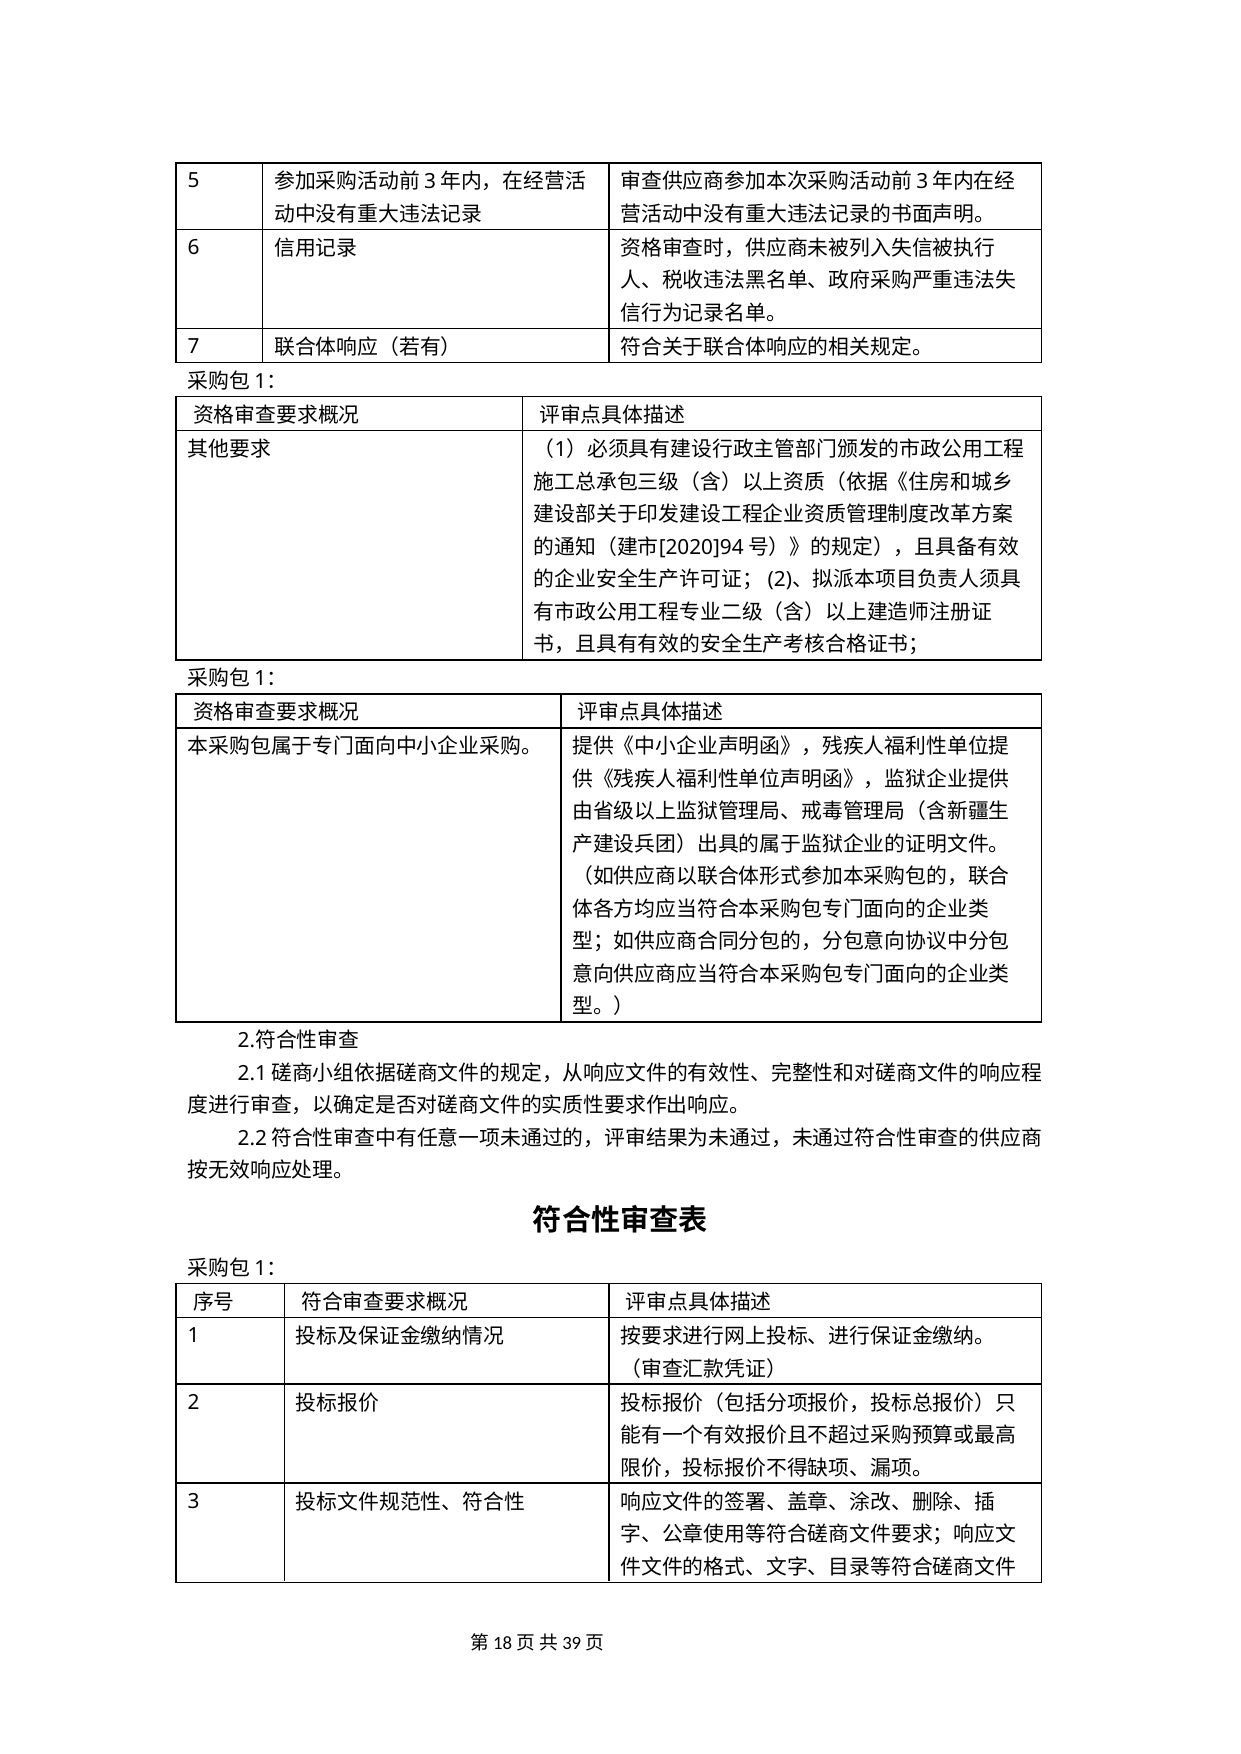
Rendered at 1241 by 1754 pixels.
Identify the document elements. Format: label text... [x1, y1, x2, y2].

text 2.1磋商小组依据磋商文件的规定，从响应文件的有效性、完整性和对磋商文件的响应程度进行审查，以确定是否对磋商文件的实质性要求作出响应。 [187, 1055, 1053, 1120]
table_cell 2 [177, 1385, 284, 1482]
table_header 序号 [177, 1284, 284, 1317]
table_header 符合审查要求概况 [285, 1284, 608, 1317]
table_cell 1 [177, 1318, 284, 1383]
table_cell 参加采购活动前3年内，在经营活动中没有重大违法记录 [263, 164, 608, 228]
table_cell 5 [177, 164, 262, 228]
table_header 资格审查要求概况 [177, 397, 522, 430]
table_cell 资格审查时，供应商未被列入失信被执行人、税收违法黑名单、政府采购严重违法失信行为记录名单。 [610, 230, 1041, 328]
table_header 资格审查要求概况 [177, 695, 560, 727]
table_cell 7 [177, 329, 262, 362]
table_cell 按要求进行网上投标、进行保证金缴纳。（审查汇款凭证） [610, 1318, 1041, 1383]
table_cell 投标及保证金缴纳情况 [285, 1318, 608, 1383]
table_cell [610, 1484, 1041, 1581]
table_cell 联合体响应（若有） [263, 329, 608, 362]
table_cell （1）必须具有建设行政主管部门颁发的市政公用工程施工总承包三级（含）以上资质（依据《住房和城乡建设部关于印发建设工程企业资质管理制度改革方案的通知（建市[2020]94号）》的规定），且具备有效的企业安全生产许可证； (2)、拟派本项目负责人须具有市政公用工程专业二级（含）以上建造师注册证书，且具有有效的安全生产考核合格证书； [523, 431, 1041, 659]
table_cell 其他要求 [177, 431, 522, 659]
table_cell 投标报价 [285, 1385, 608, 1482]
text 采购包1： [187, 1250, 1053, 1283]
table_cell 6 [177, 230, 262, 328]
text 2.符合性审查 [187, 1023, 1053, 1055]
table_header 评审点具体描述 [562, 695, 1041, 727]
table_header 评审点具体描述 [523, 397, 1041, 430]
table_cell 3 [177, 1484, 284, 1581]
table_cell 提供《中小企业声明函》，残疾人福利性单位提供《残疾人福利性单位声明函》，监狱企业提供由省级以上监狱管理局、戒毒管理局（含新疆生产建设兵团）出具的属于监狱企业的证明文件。（如供应商以联合体形式参加本采购包的，联合体各方均应当符合本采购包专门面向的企业类型；如供应商合同分包的，分包意向协议中分包意向供应商应当符合本采购包专门面向的企业类型。） [562, 729, 1041, 1021]
text 采购包1： [187, 660, 1053, 693]
text 采购包1： [187, 363, 1053, 396]
table_cell 信用记录 [263, 230, 608, 328]
table_cell 审查供应商参加本次采购活动前3年内在经营活动中没有重大违法记录的书面声明。 [610, 164, 1041, 228]
table_cell 投标报价（包括分项报价，投标总报价）只能有一个有效报价且不超过采购预算或最高限价，投标报价不得缺项、漏项。 [610, 1385, 1041, 1482]
text 符合性审查表 [187, 1185, 1053, 1250]
table_cell 符合关于联合体响应的相关规定。 [610, 329, 1041, 362]
table_cell 本采购包属于专门面向中小企业采购。 [177, 729, 560, 1021]
table_cell 投标文件规范性、符合性 [285, 1484, 608, 1581]
text 2.2符合性审查中有任意一项未通过的，评审结果为未通过，未通过符合性审查的供应商按无效响应处理。 [187, 1120, 1053, 1185]
table_header 评审点具体描述 [610, 1284, 1041, 1317]
